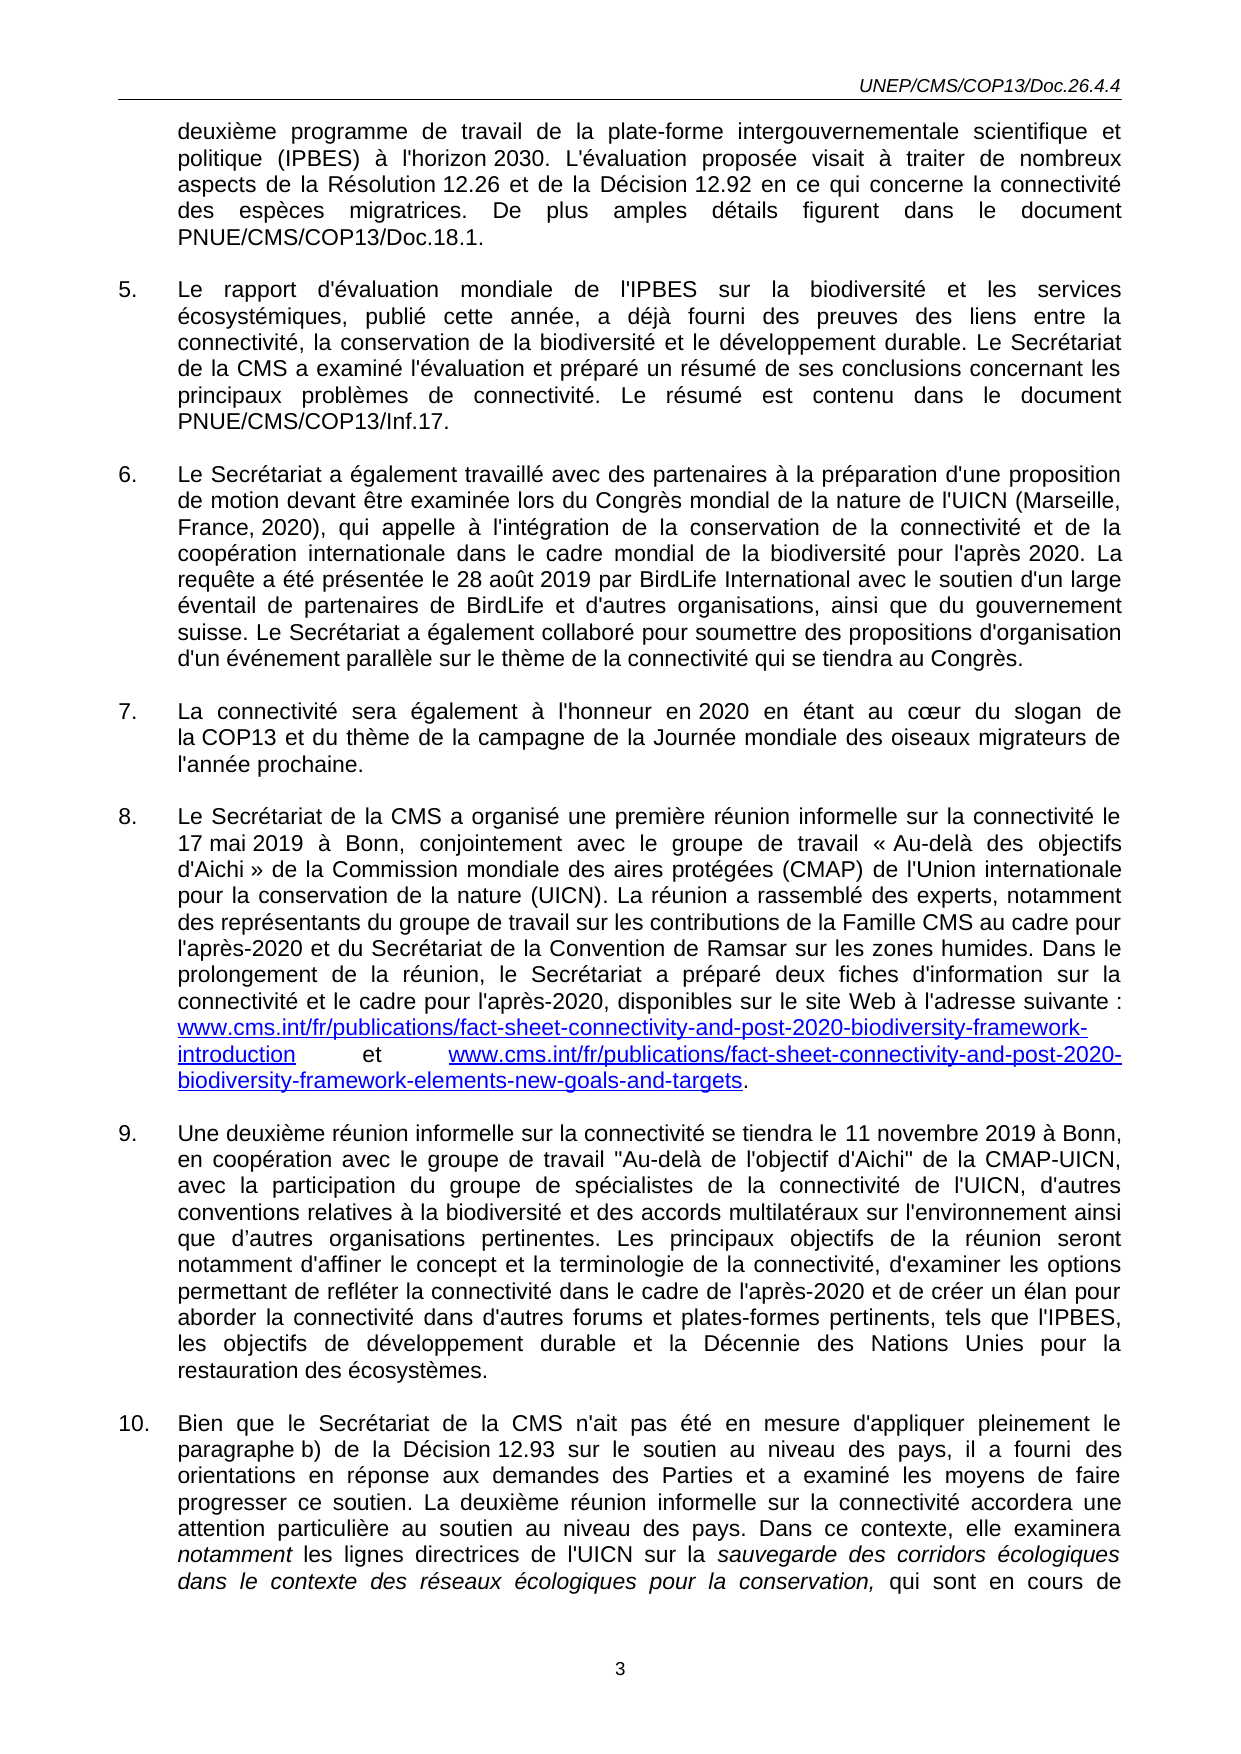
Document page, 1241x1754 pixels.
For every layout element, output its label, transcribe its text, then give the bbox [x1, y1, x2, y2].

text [118, 118, 1122, 250]
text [118, 1409, 1122, 1594]
text La connectivité sera également à l'honneur en 2020 en étant au cœur du slogan de la COP13 et du thème de la campagne de la Journée mondiale des oiseaux migrateurs de l'année prochaine. [118, 698, 1122, 777]
text Le Secrétariat de la CMS a organisé une première réunion informelle sur la connectivité le 17 mai 2019 à Bonn, conjointement avec le groupe de travail « Au-delà des objectifs d'Aichi » de la Commission mondiale des aires protégées (CMAP) de l'Union internationale pour la conservation de la nature (UICN). La réunion a rassemblé des experts, notamment des représentants du groupe de travail sur les contributions de la Famille CMS au cadre pour l'après-2020 et du Secrétariat de la Convention de Ramsar sur les zones humides. Dans le prolongement de la réunion, le Secrétariat a préparé deux fiches d'information sur la connectivité et le cadre pour l'après-2020, disponibles sur le site Web à l'adresse suivante : www.cms.int/fr/publications/fact-sheet-connectivity-and-post-2020-biodiversity-framework-introduction et www.cms.int/fr/publications/fact-sheet-connectivity-and-post-2020-biodiversity-framework-elements-new-goals-and-targets. [118, 803, 1122, 1093]
text Le rapport d'évaluation mondiale de l'IPBES sur la biodiversité et les services écosystémiques, publié cette année, a déjà fourni des preuves des liens entre la connectivité, la conservation de la biodiversité et le développement durable. Le Secrétariat de la CMS a examiné l'évaluation et préparé un résumé de ses conclusions concernant les principaux problèmes de connectivité. Le résumé est contenu dans le document PNUE/CMS/COP13/Inf.17. [118, 276, 1122, 434]
text Une deuxième réunion informelle sur la connectivité se tiendra le 11 novembre 2019 à Bonn, en coopération avec le groupe de travail "Au-delà de l'objectif d'Aichi" de la CMAP-UICN, avec la participation du groupe de spécialistes de la connectivité de l'UICN, d'autres conventions relatives à la biodiversité et des accords multilatéraux sur l'environnement ainsi que d’autres organisations pertinentes. Les principaux objectifs de la réunion seront notamment d'affiner le concept et la terminologie de la connectivité, d'examiner les options permettant de refléter la connectivité dans le cadre de l'après-2020 et de créer un élan pour aborder la connectivité dans d'autres forums et plates-formes pertinents, tels que l'IPBES, les objectifs de développement durable et la Décennie des Nations Unies pour la restauration des écosystèmes. [118, 1119, 1122, 1383]
text Le Secrétariat a également travaillé avec des partenaires à la préparation d'une proposition de motion devant être examinée lors du Congrès mondial de la nature de l'UICN (Marseille, France, 2020), qui appelle à l'intégration de la conservation de la connectivité et de la coopération internationale dans le cadre mondial de la biodiversité pour l'après 2020. La requête a été présentée le 28 août 2019 par BirdLife International avec le soutien d'un large éventail de partenaires de BirdLife et d'autres organisations, ainsi que du gouvernement suisse. Le Secrétariat a également collaboré pour soumettre des propositions d'organisation d'un événement parallèle sur le thème de la connectivité qui se tiendra au Congrès. [118, 461, 1122, 672]
